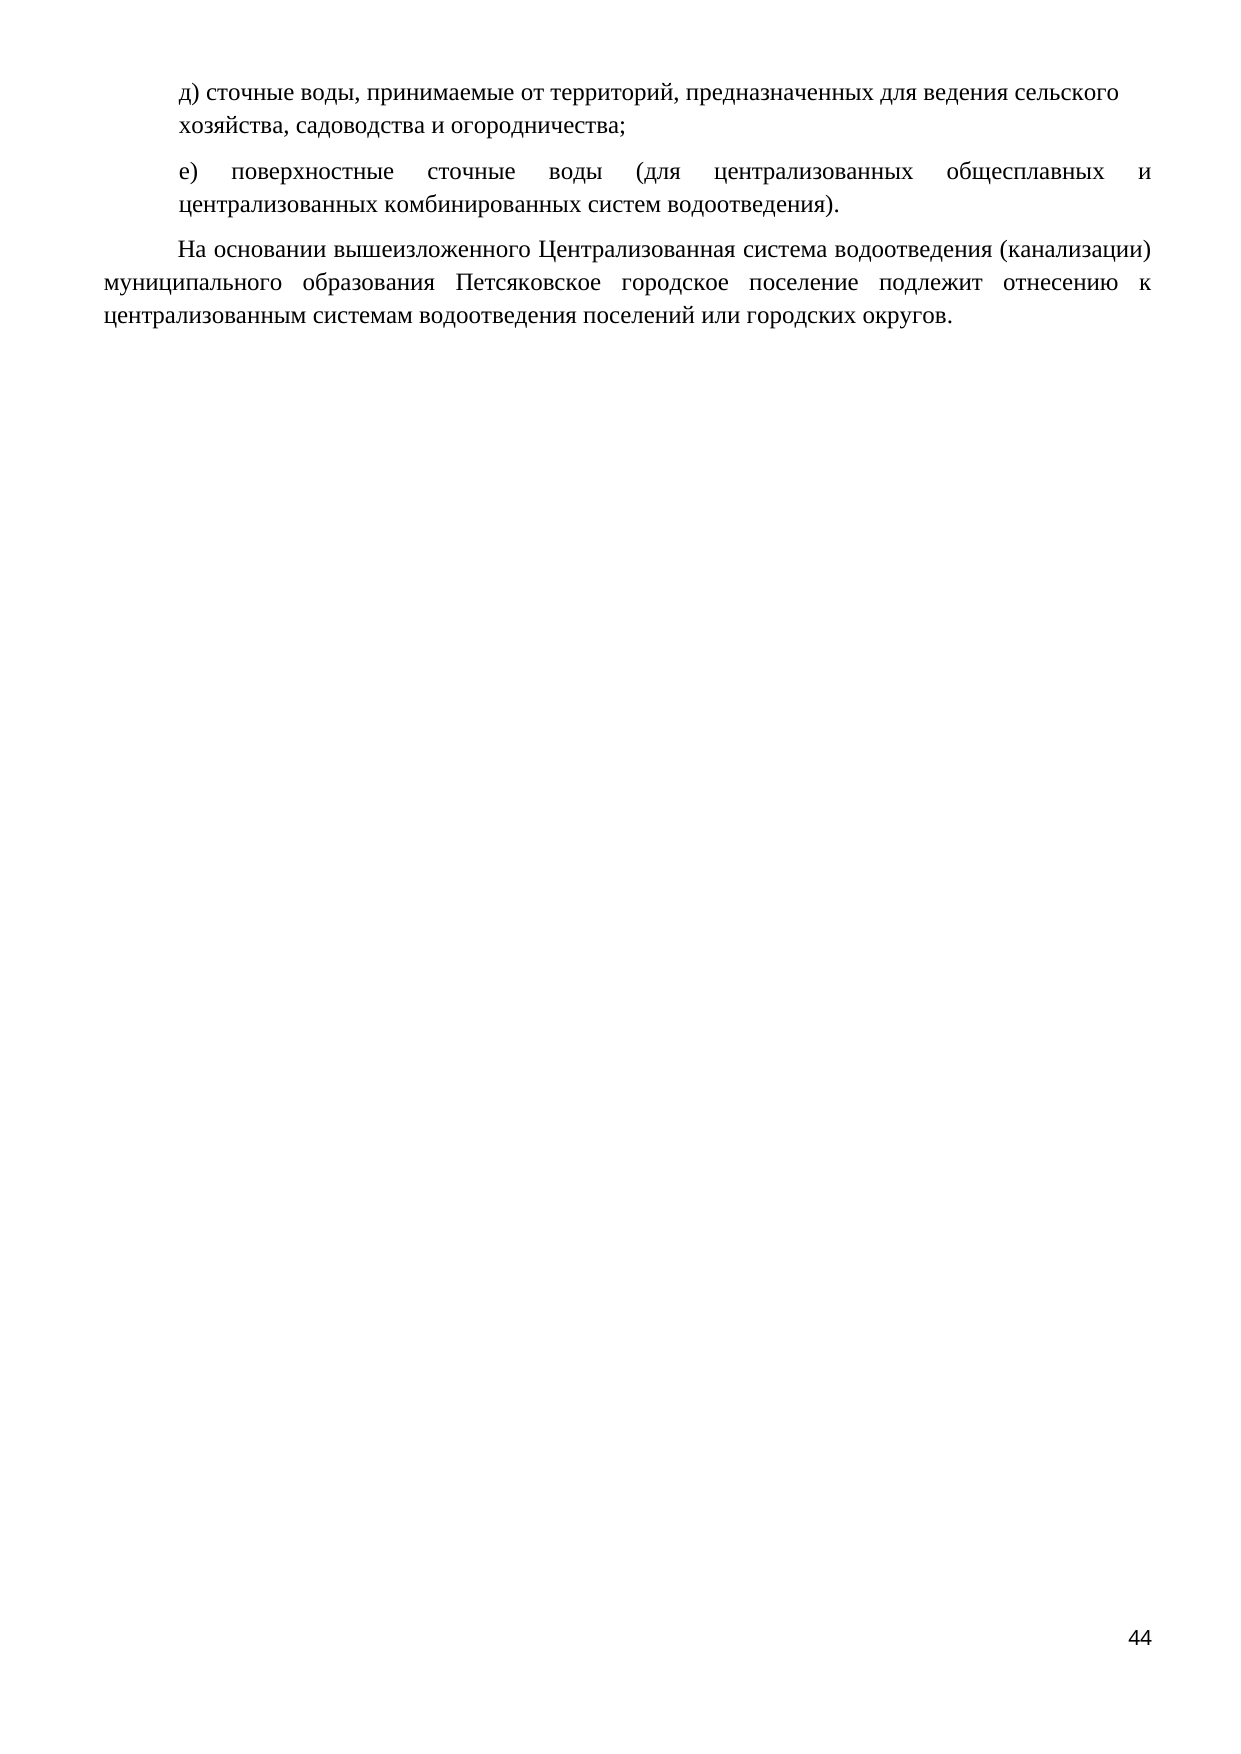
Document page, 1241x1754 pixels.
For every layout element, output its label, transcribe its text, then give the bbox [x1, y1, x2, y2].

text д) сточные воды, принимаемые от территорий, предназначенных для ведения сельского хозяйства, садоводства и огородничества; [178, 77, 1152, 139]
text На основании вышеизложенного Централизованная система водоотведения (канализации) муниципального образования Петсяковское городское поселение подлежит отнесению к централизованным системам водоотведения поселений или городских округов. [103, 234, 1152, 329]
text е) поверхностные сточные воды (для централизованных общесплавных и централизованных комбинированных систем водоотведения). [178, 156, 1152, 218]
